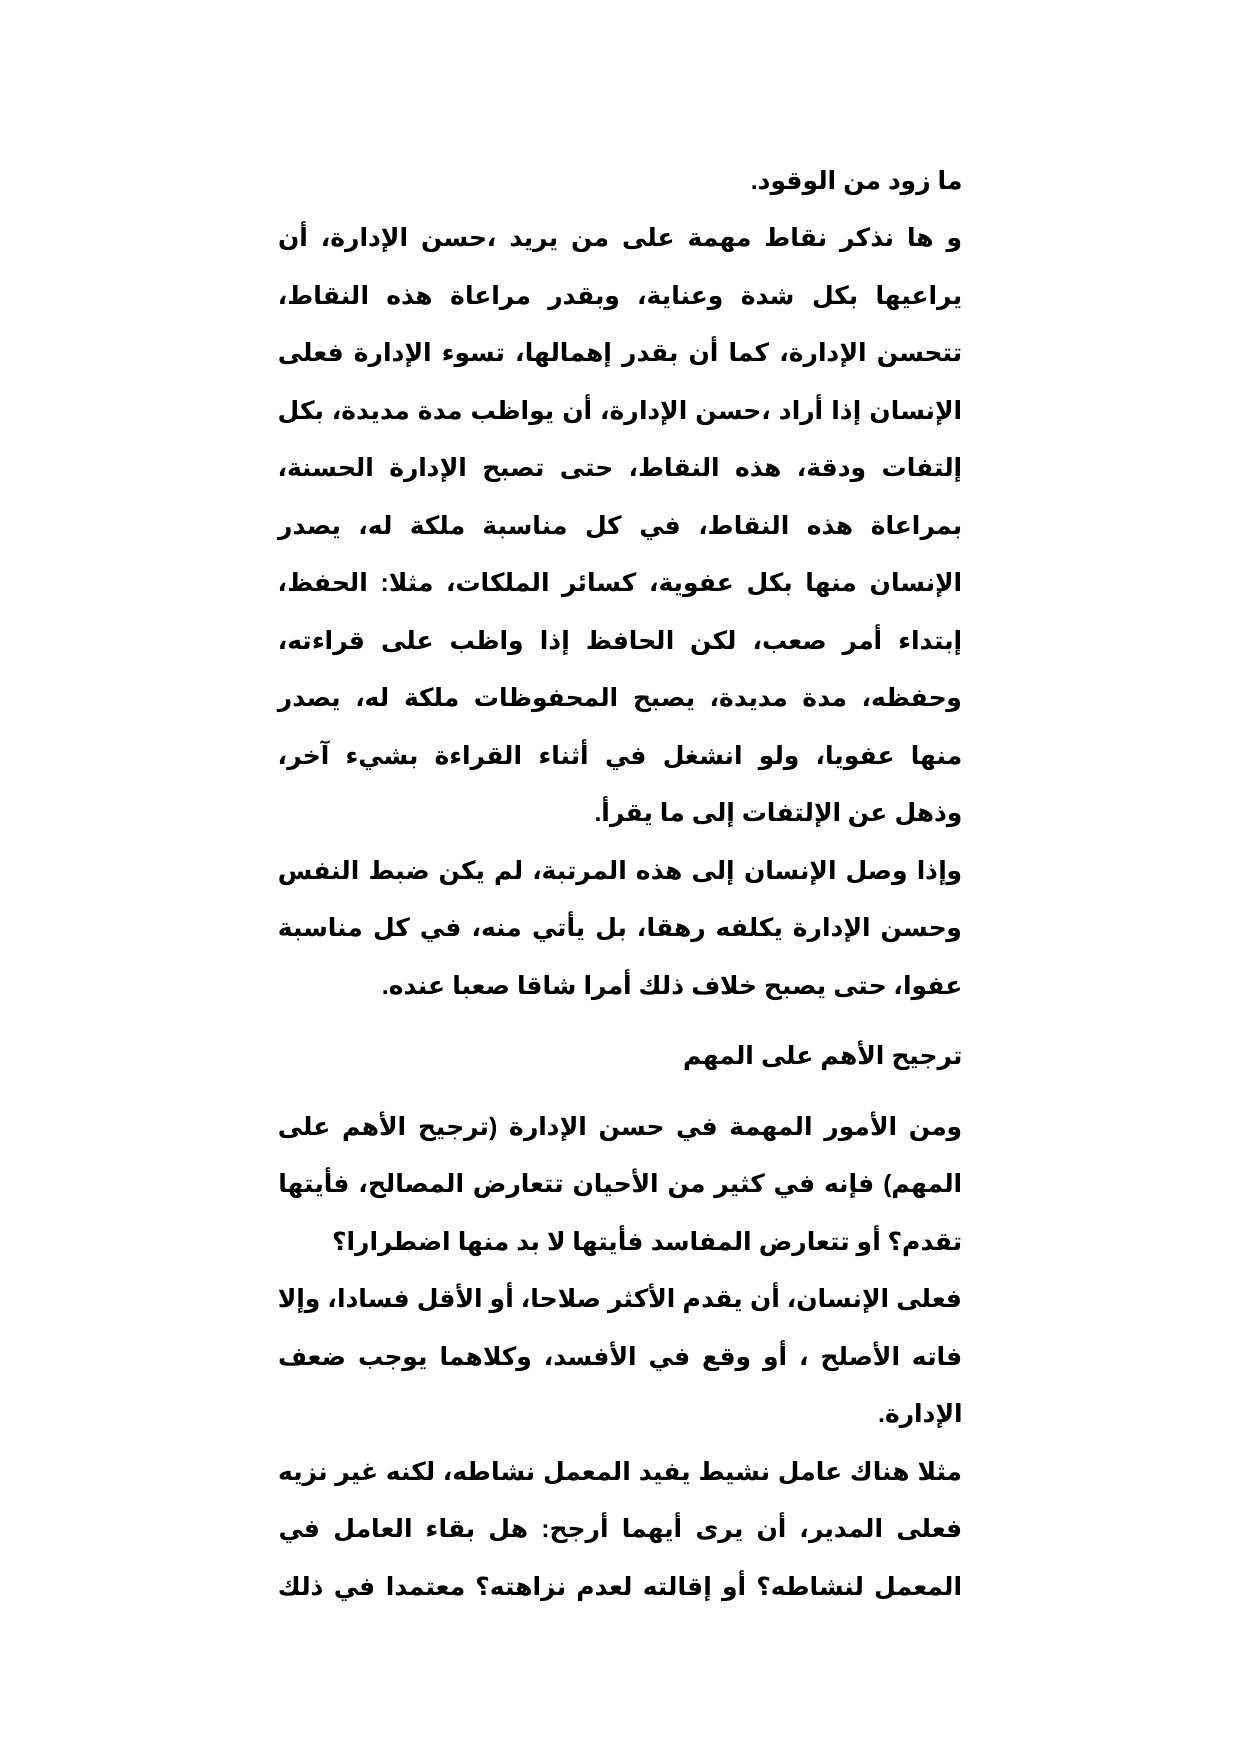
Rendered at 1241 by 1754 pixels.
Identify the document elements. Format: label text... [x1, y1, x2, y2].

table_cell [231, 1096, 1009, 1601]
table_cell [231, 150, 1009, 1026]
table_cell ترجيح الأهم على المهم [231, 1026, 1009, 1096]
